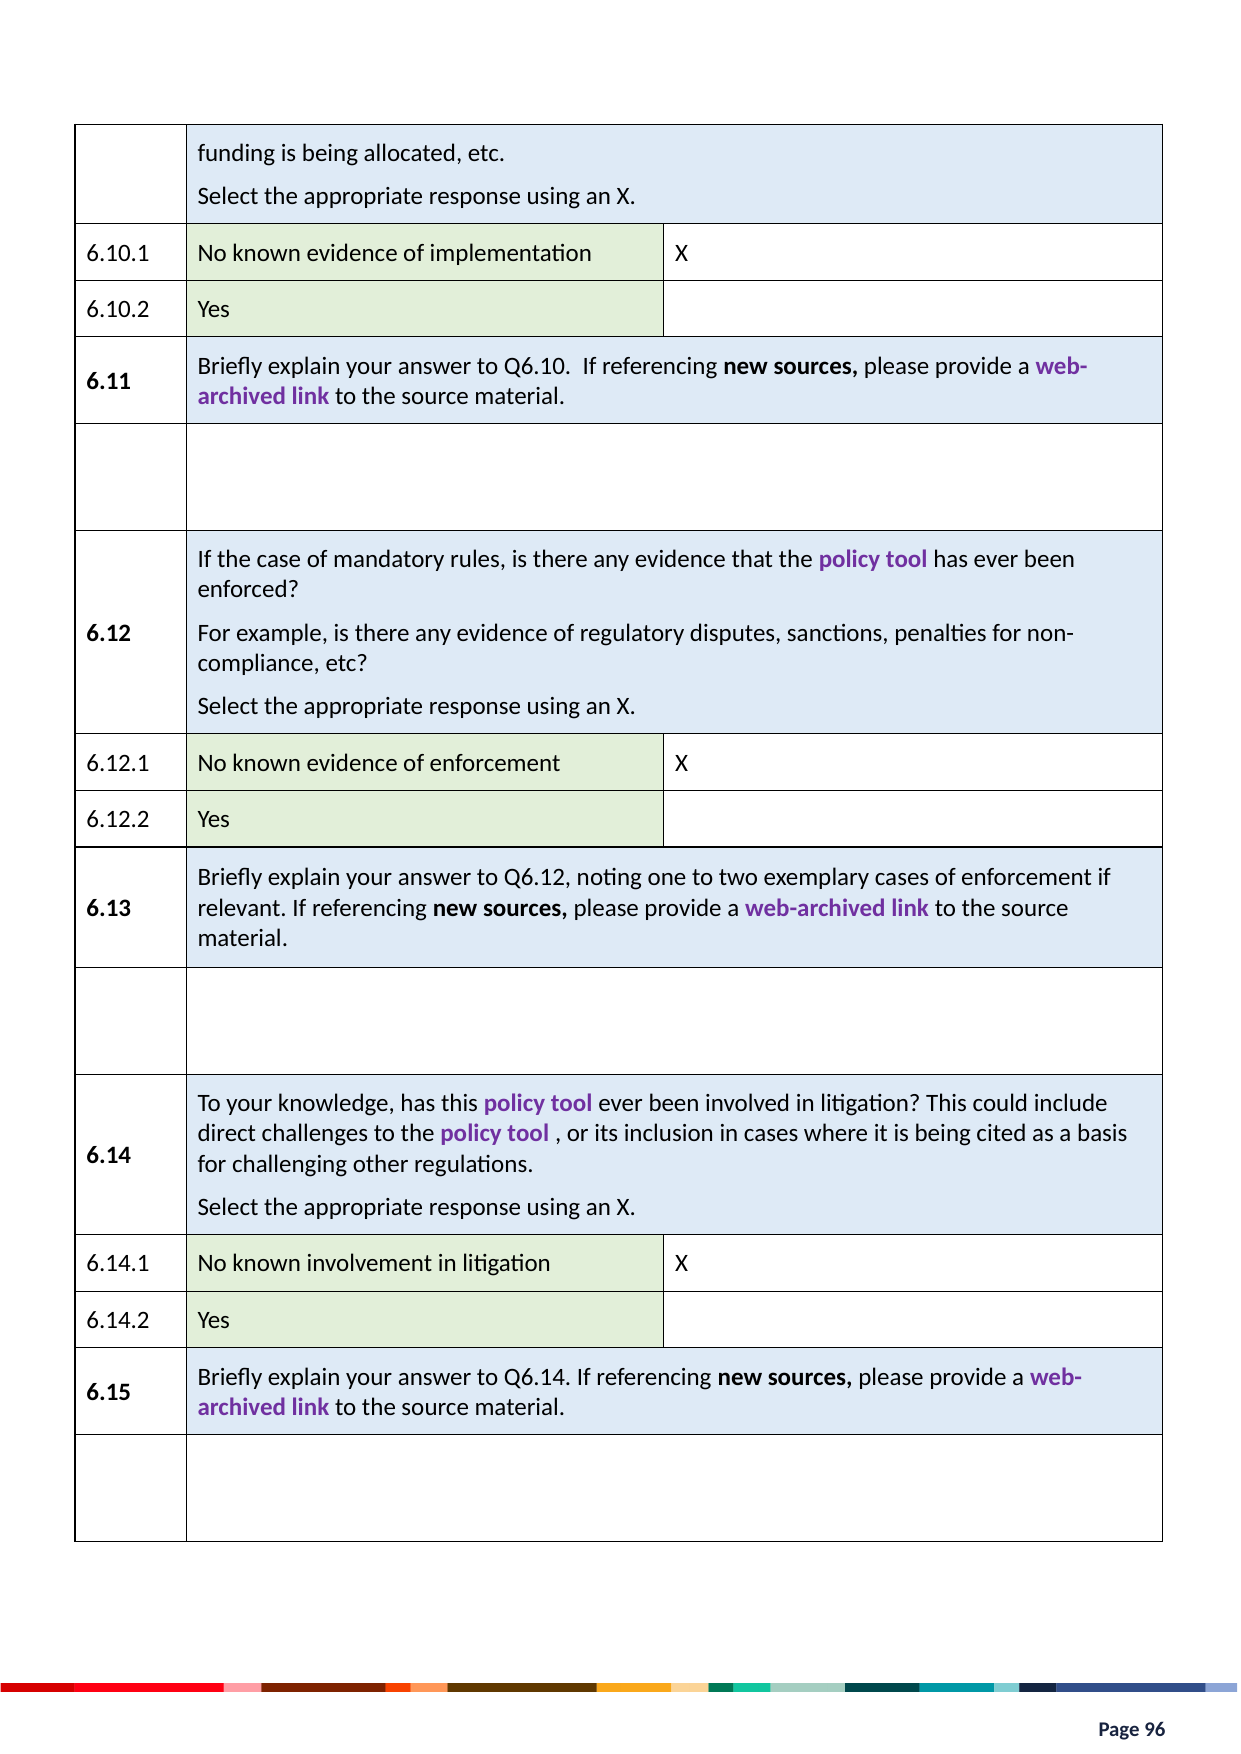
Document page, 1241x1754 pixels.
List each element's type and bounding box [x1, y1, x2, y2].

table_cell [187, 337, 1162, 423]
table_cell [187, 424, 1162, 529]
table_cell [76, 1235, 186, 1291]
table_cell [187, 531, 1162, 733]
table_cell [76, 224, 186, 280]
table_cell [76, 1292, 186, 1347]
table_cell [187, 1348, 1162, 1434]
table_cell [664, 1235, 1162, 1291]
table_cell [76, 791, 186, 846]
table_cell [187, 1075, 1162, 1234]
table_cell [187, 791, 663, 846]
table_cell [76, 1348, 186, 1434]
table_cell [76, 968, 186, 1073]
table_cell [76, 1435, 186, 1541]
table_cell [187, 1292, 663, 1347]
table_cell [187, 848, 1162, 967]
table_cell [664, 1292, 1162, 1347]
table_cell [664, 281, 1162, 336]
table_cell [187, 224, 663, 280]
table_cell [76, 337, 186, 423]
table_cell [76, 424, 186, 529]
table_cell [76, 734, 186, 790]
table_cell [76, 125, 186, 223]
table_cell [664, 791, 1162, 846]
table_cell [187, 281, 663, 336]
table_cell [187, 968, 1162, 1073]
picture [0, 1683, 1236, 1692]
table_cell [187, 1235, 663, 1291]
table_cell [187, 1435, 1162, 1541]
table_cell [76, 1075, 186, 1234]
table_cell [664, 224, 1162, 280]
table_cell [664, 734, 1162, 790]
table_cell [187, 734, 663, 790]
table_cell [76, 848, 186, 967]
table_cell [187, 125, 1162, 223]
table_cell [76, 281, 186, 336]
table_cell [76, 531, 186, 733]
